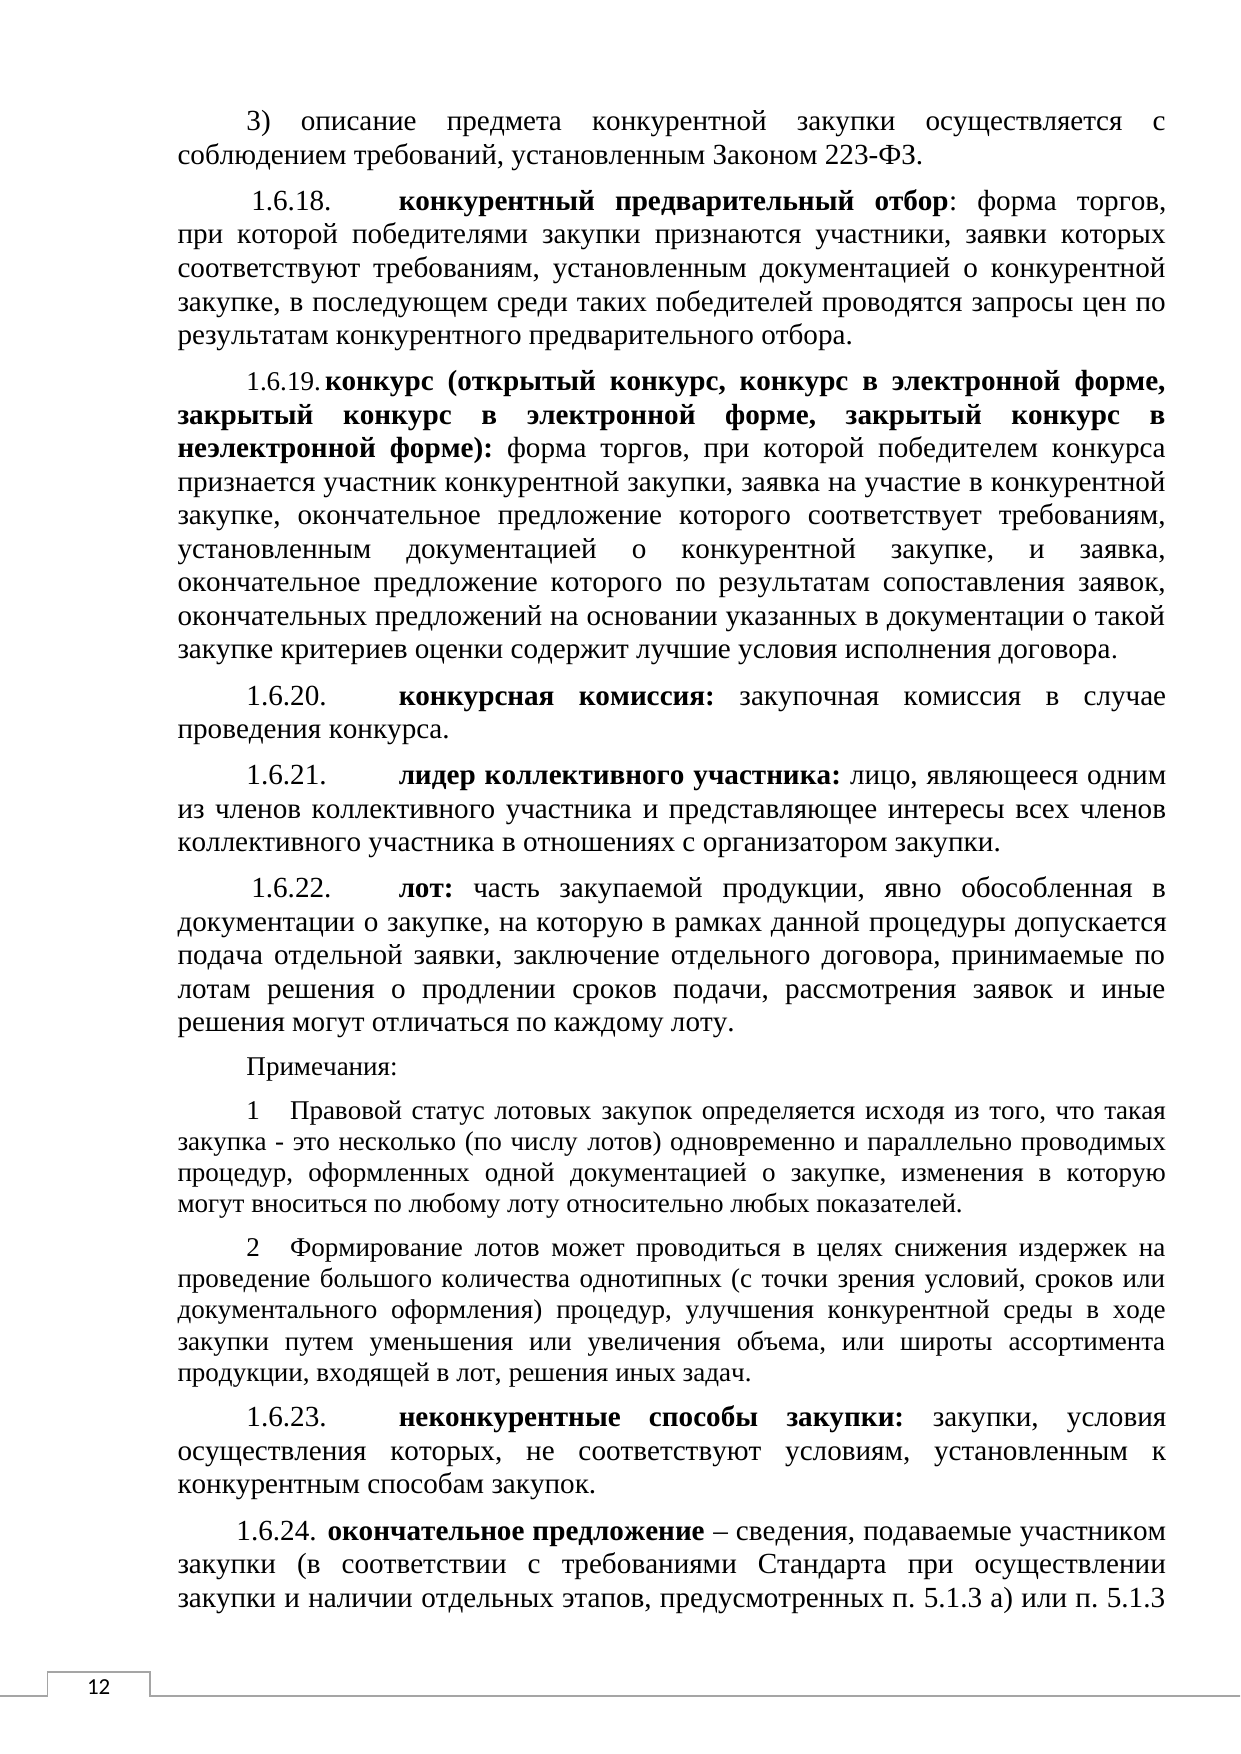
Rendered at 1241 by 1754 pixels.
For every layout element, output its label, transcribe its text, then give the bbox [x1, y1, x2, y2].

list лидер коллективного участника: лицо, являющееся одним из членов коллективного участника и представляющее интересы всех членов коллективного участника в отношениях с организатором закупки. [177, 757, 1166, 858]
list неконкурентные способы закупки: закупки, условия осуществления которых, не соответствуют условиям, установленным к конкурентным способам закупок. [177, 1399, 1166, 1500]
list конкурентный предварительный отбор: форма торгов, при которой победителями закупки признаются участники, заявки которых соответствуют требованиям, установленным документацией о конкурентной закупке, в последующем среди таких победителей проводятся запросы цен по результатам конкурентного предварительного отбора. [177, 183, 1166, 351]
list 2 Формирование лотов может проводиться в целях снижения издержек на проведение большого количества однотипных (с точки зрения условий, сроков или документального оформления) процедур, улучшения конкурентной среды в ходе закупки путем уменьшения или увеличения объема, или широты ассортимента продукции, входящей в лот, решения иных задач. [177, 1231, 1166, 1387]
list 1 Правовой статус лотовых закупок определяется исходя из того, что такая закупка - это несколько (по числу лотов) одновременно и параллельно проводимых процедур, оформленных одной документацией о закупке, изменения в которую могут вноситься по любому лоту относительно любых показателей. [177, 1094, 1166, 1219]
list лот: часть закупаемой продукции, явно обособленная в документации о закупке, на которую в рамках данной процедуры допускается подача отдельной заявки, заключение отдельного договора, принимаемые по лотам решения о продлении сроков подачи, рассмотрения заявок и иные решения могут отличаться по каждому лоту. [177, 870, 1166, 1038]
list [177, 1513, 1166, 1613]
text 3) описание предмета конкурентной закупки осуществляется с соблюдением требований, установленным Законом 223-ФЗ. [177, 103, 1166, 171]
list конкурсная комиссия: закупочная комиссия в случае проведения конкурса. [177, 678, 1166, 745]
list Примечания: [177, 1051, 1166, 1082]
list конкурс (открытый конкурс, конкурс в электронной форме, закрытый конкурс в электронной форме, закрытый конкурс в неэлектронной форме): форма торгов, при которой победителем конкурса признается участник конкурентной закупки, заявка на участие в конкурентной закупке, окончательное предложение которого соответствует требованиям, установленным документацией о конкурентной закупке, и заявка, окончательное предложение которого по результатам сопоставления заявок, окончательных предложений на основании указанных в документации о такой закупке критериев оценки содержит лучшие условия исполнения договора. [177, 363, 1166, 665]
